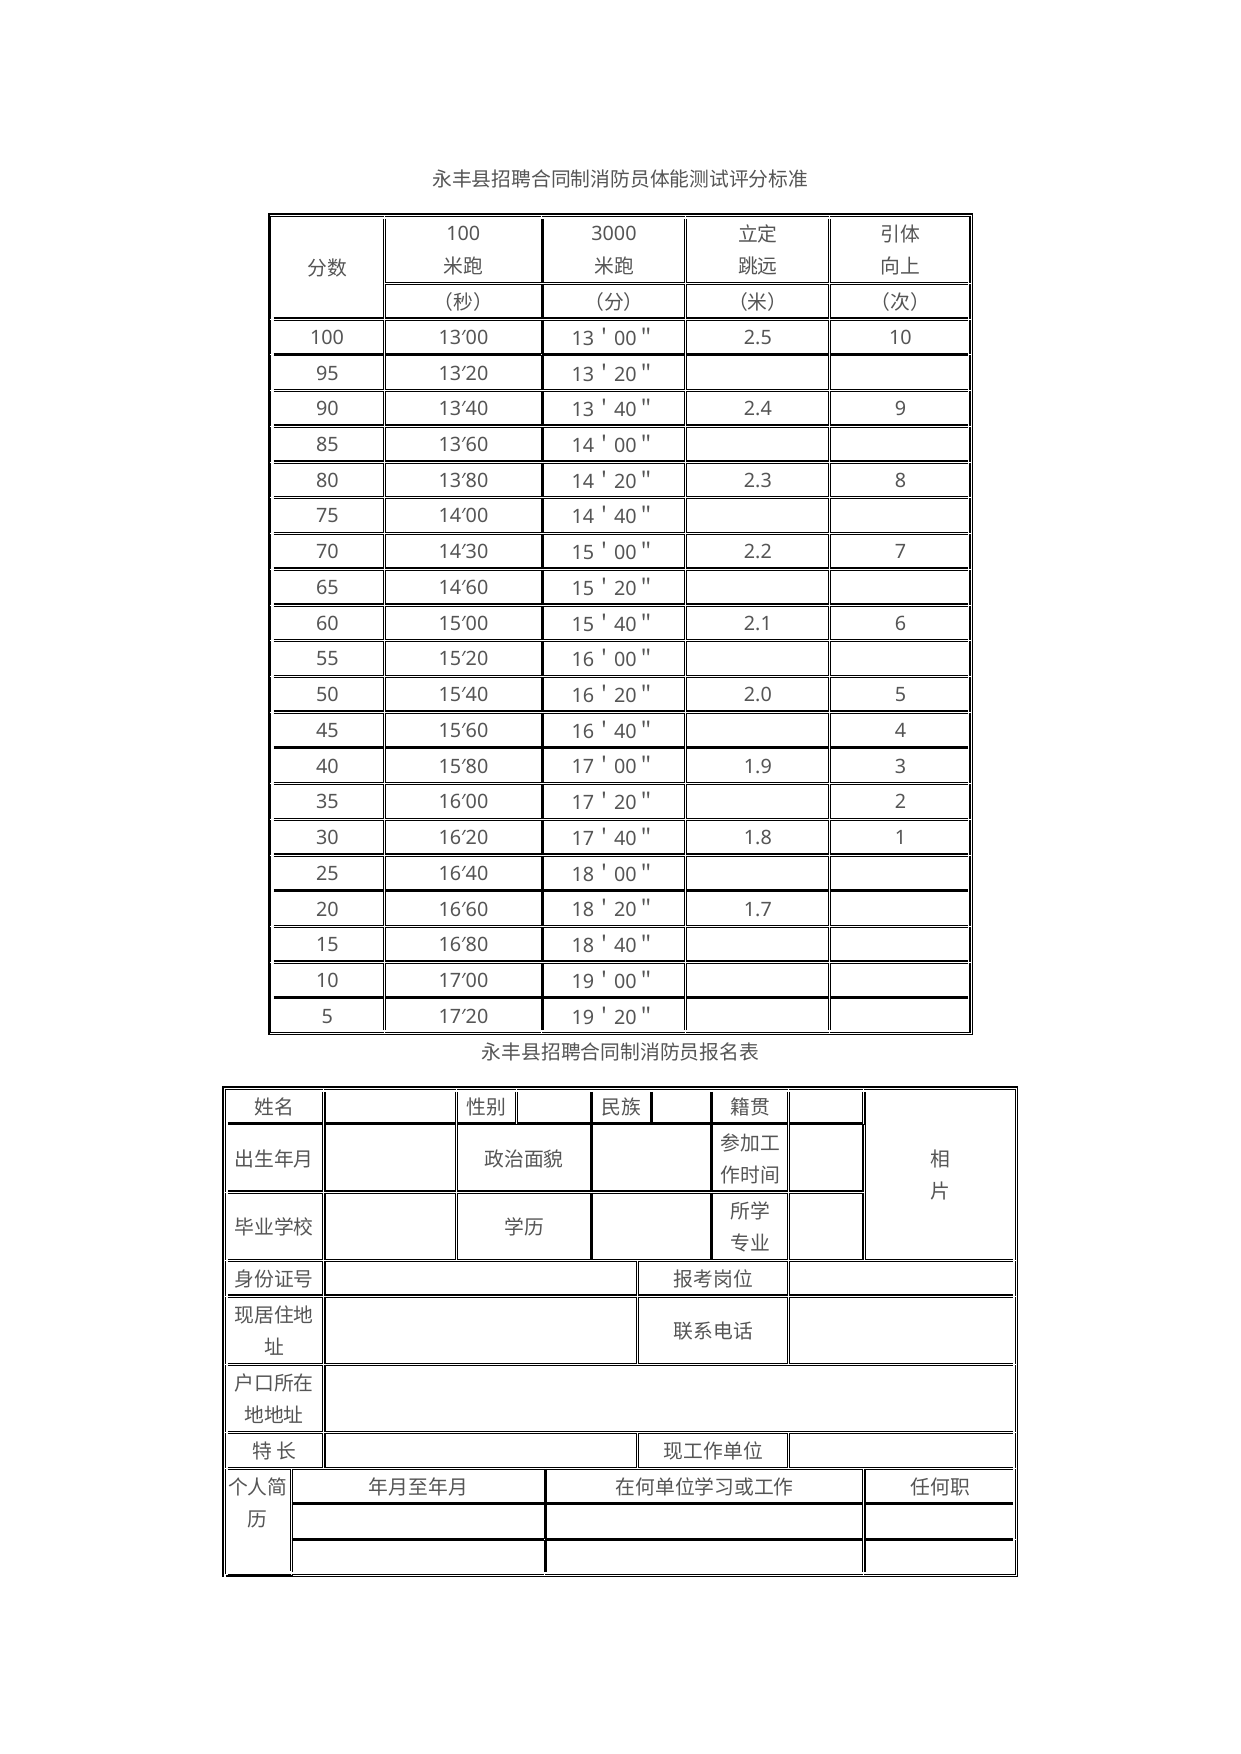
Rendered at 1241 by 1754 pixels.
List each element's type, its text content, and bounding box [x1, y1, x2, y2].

table_cell 95 [270, 353, 383, 389]
table_cell 19＇20＂ [542, 999, 686, 1032]
text 永丰县招聘合同制消防员体能测试评分标准 [187, 162, 1053, 194]
table_cell 任何职 [864, 1466, 1015, 1502]
table_cell 2.4 [687, 392, 828, 424]
table_cell 15＇20＂ [544, 571, 684, 603]
table_cell 6 [831, 603, 970, 639]
table_cell [686, 999, 829, 1032]
table_cell [864, 1538, 1016, 1573]
table_cell 17′20 [385, 999, 542, 1032]
table_cell 政治面貌 [458, 1125, 590, 1190]
table_cell [866, 1502, 1015, 1538]
table_cell 17＇00＂ [544, 749, 684, 782]
table_cell 16＇20＂ [544, 678, 684, 710]
table_cell 14′00 [386, 499, 541, 532]
table_cell （米） [687, 285, 828, 317]
table_cell 学历 [458, 1194, 590, 1258]
table_cell [831, 925, 970, 960]
table_header 籍贯 [711, 1090, 789, 1122]
table_cell 19＇00＂ [544, 964, 684, 996]
table_cell 9 [830, 389, 971, 424]
table_cell 2.0 [687, 678, 828, 710]
table_cell [687, 428, 828, 460]
table_cell 在何单位学习或工作 [547, 1470, 862, 1502]
table_cell 55 [270, 639, 384, 674]
table_cell [593, 1194, 710, 1258]
text 永丰县招聘合同制消防员报名表 [187, 1035, 1053, 1067]
table_cell 出生年月 [226, 1122, 322, 1190]
table_cell 15′40 [386, 678, 541, 710]
table_cell 1.8 [687, 821, 828, 853]
table_cell 3 [831, 746, 969, 782]
table_cell 现居住地址 [226, 1294, 322, 1362]
table_cell 80 [271, 460, 383, 496]
table_header [651, 1090, 711, 1122]
table_cell 45 [271, 710, 383, 746]
table_cell 13′60 [386, 428, 541, 460]
table_cell 现工作单位 [639, 1434, 787, 1466]
table_header [324, 1090, 456, 1122]
table_cell 5 [271, 996, 384, 1032]
table_cell 8 [831, 460, 970, 496]
table_cell 50 [271, 675, 383, 710]
table_cell 7 [830, 532, 971, 567]
table_cell 13′40 [386, 392, 541, 424]
table_cell 30 [271, 818, 383, 853]
table_cell 10 [831, 317, 970, 353]
table_cell 2 [830, 782, 971, 817]
table_cell 16′60 [386, 892, 541, 924]
table_cell 1 [831, 818, 970, 853]
table_header 引体 向上 [830, 217, 969, 281]
table_header [516, 1090, 591, 1122]
table_cell 报考岗位 [639, 1262, 787, 1294]
table_header 3000 米跑 [542, 217, 686, 281]
table_cell 2.2 [687, 535, 828, 567]
table_cell 15＇40＂ [544, 607, 684, 639]
table_cell 15＇00＂ [544, 535, 684, 567]
table_cell 13′00 [386, 321, 541, 353]
table_cell 个人简历 [226, 1466, 291, 1573]
table_cell 所学 专业 [713, 1194, 787, 1258]
table_cell 13＇40＂ [544, 392, 684, 424]
table_cell 4 [831, 710, 970, 746]
table_cell 16＇40＂ [544, 714, 684, 746]
table_cell [326, 1125, 455, 1190]
table_cell 14＇20＂ [544, 464, 684, 496]
table_cell 10 [271, 960, 383, 996]
table_header 民族 [591, 1090, 651, 1122]
table_cell 16＇00＂ [544, 642, 684, 674]
table_cell 18＇40＂ [544, 928, 684, 960]
table_cell [687, 857, 828, 889]
table_cell [545, 1538, 864, 1573]
table_cell [326, 1434, 636, 1466]
table_cell [326, 1298, 636, 1362]
table_cell 2.3 [687, 464, 828, 496]
table_header 相 片 [864, 1090, 1015, 1258]
table_cell [291, 1541, 545, 1573]
table_cell 16′80 [386, 928, 541, 960]
table_cell （秒） [386, 285, 541, 317]
table_cell [687, 964, 828, 996]
table_cell [831, 960, 970, 996]
table_cell [830, 996, 969, 1032]
table_cell 13＇20＂ [544, 356, 684, 389]
table_cell 17＇40＂ [544, 821, 684, 853]
table_cell 15′20 [386, 642, 541, 674]
table_header 100 米跑 [385, 215, 542, 281]
table_cell 16′20 [386, 821, 541, 853]
table_cell [790, 1194, 862, 1258]
table_cell [831, 353, 971, 389]
table_cell 85 [271, 424, 383, 460]
table_cell [687, 356, 828, 389]
table_cell 16′40 [386, 857, 541, 889]
table_cell [687, 785, 828, 817]
table_cell 70 [270, 532, 384, 567]
table_cell [293, 1505, 544, 1538]
table_cell [831, 567, 970, 603]
table_cell [831, 889, 969, 924]
table_cell 60 [271, 603, 383, 639]
table_header [789, 1088, 864, 1122]
table_cell 40 [271, 746, 383, 782]
table_cell [547, 1505, 862, 1538]
table_header 性别 [456, 1090, 516, 1122]
table_cell [789, 1431, 1016, 1466]
table_cell 参加工作时间 [713, 1125, 787, 1190]
table_cell [326, 1194, 455, 1258]
table_header 姓名 [226, 1088, 324, 1122]
table_cell [831, 853, 970, 889]
table_cell 17′00 [386, 964, 541, 996]
table_cell 18＇00＂ [544, 857, 684, 889]
table_header 立定 跳远 [686, 217, 829, 281]
table_cell [830, 639, 971, 674]
table_cell 16′00 [386, 785, 541, 817]
table_cell 90 [270, 389, 384, 424]
table_cell 13′20 [386, 356, 541, 389]
table_cell [831, 424, 970, 460]
table_cell 14′30 [386, 535, 541, 567]
table_cell [790, 1259, 1015, 1294]
table_cell [790, 1294, 1015, 1362]
table_cell 联系电话 [639, 1298, 787, 1362]
table_cell 2.1 [687, 607, 828, 639]
table_cell 100 [271, 317, 383, 353]
table_cell 1.7 [687, 892, 828, 924]
table_cell 5 [831, 675, 970, 710]
table_cell 35 [270, 782, 384, 817]
table_cell [687, 714, 828, 746]
table_cell 2.5 [687, 321, 828, 353]
table_cell 65 [271, 567, 383, 603]
table_cell [326, 1262, 636, 1294]
table_cell 身份证号 [226, 1259, 322, 1294]
table_cell [687, 571, 828, 603]
table_cell 14′60 [386, 571, 541, 603]
table_cell 13′80 [386, 464, 541, 496]
table_cell 特 长 [224, 1431, 324, 1466]
table_cell 25 [271, 853, 383, 889]
table_cell 20 [271, 889, 383, 924]
table_cell 14＇00＂ [544, 428, 684, 460]
table_cell 14＇40＂ [544, 499, 684, 532]
table_cell 75 [270, 496, 384, 532]
table_cell 户口所在地地址 [226, 1363, 322, 1431]
table_cell [830, 496, 971, 532]
table_header 分数 [271, 217, 384, 317]
table_cell （分） [544, 285, 684, 317]
table_cell [687, 928, 828, 960]
table_cell 18＇20＂ [544, 892, 684, 924]
table_cell [687, 642, 828, 674]
table_cell 15′00 [386, 607, 541, 639]
table_cell （次） [831, 281, 970, 317]
table_cell [593, 1125, 710, 1190]
table_cell [326, 1363, 1015, 1431]
table_cell 15′60 [386, 714, 541, 746]
table_cell 15′80 [386, 749, 541, 782]
table_cell 1.9 [687, 749, 828, 782]
table_cell 15 [271, 925, 383, 960]
table_cell 13＇00＂ [544, 321, 684, 353]
table_cell 17＇20＂ [544, 785, 684, 817]
table_cell 毕业学校 [226, 1190, 322, 1258]
table_cell 年月至年月 [293, 1470, 544, 1502]
table_cell [687, 499, 828, 532]
table_cell [790, 1125, 862, 1190]
